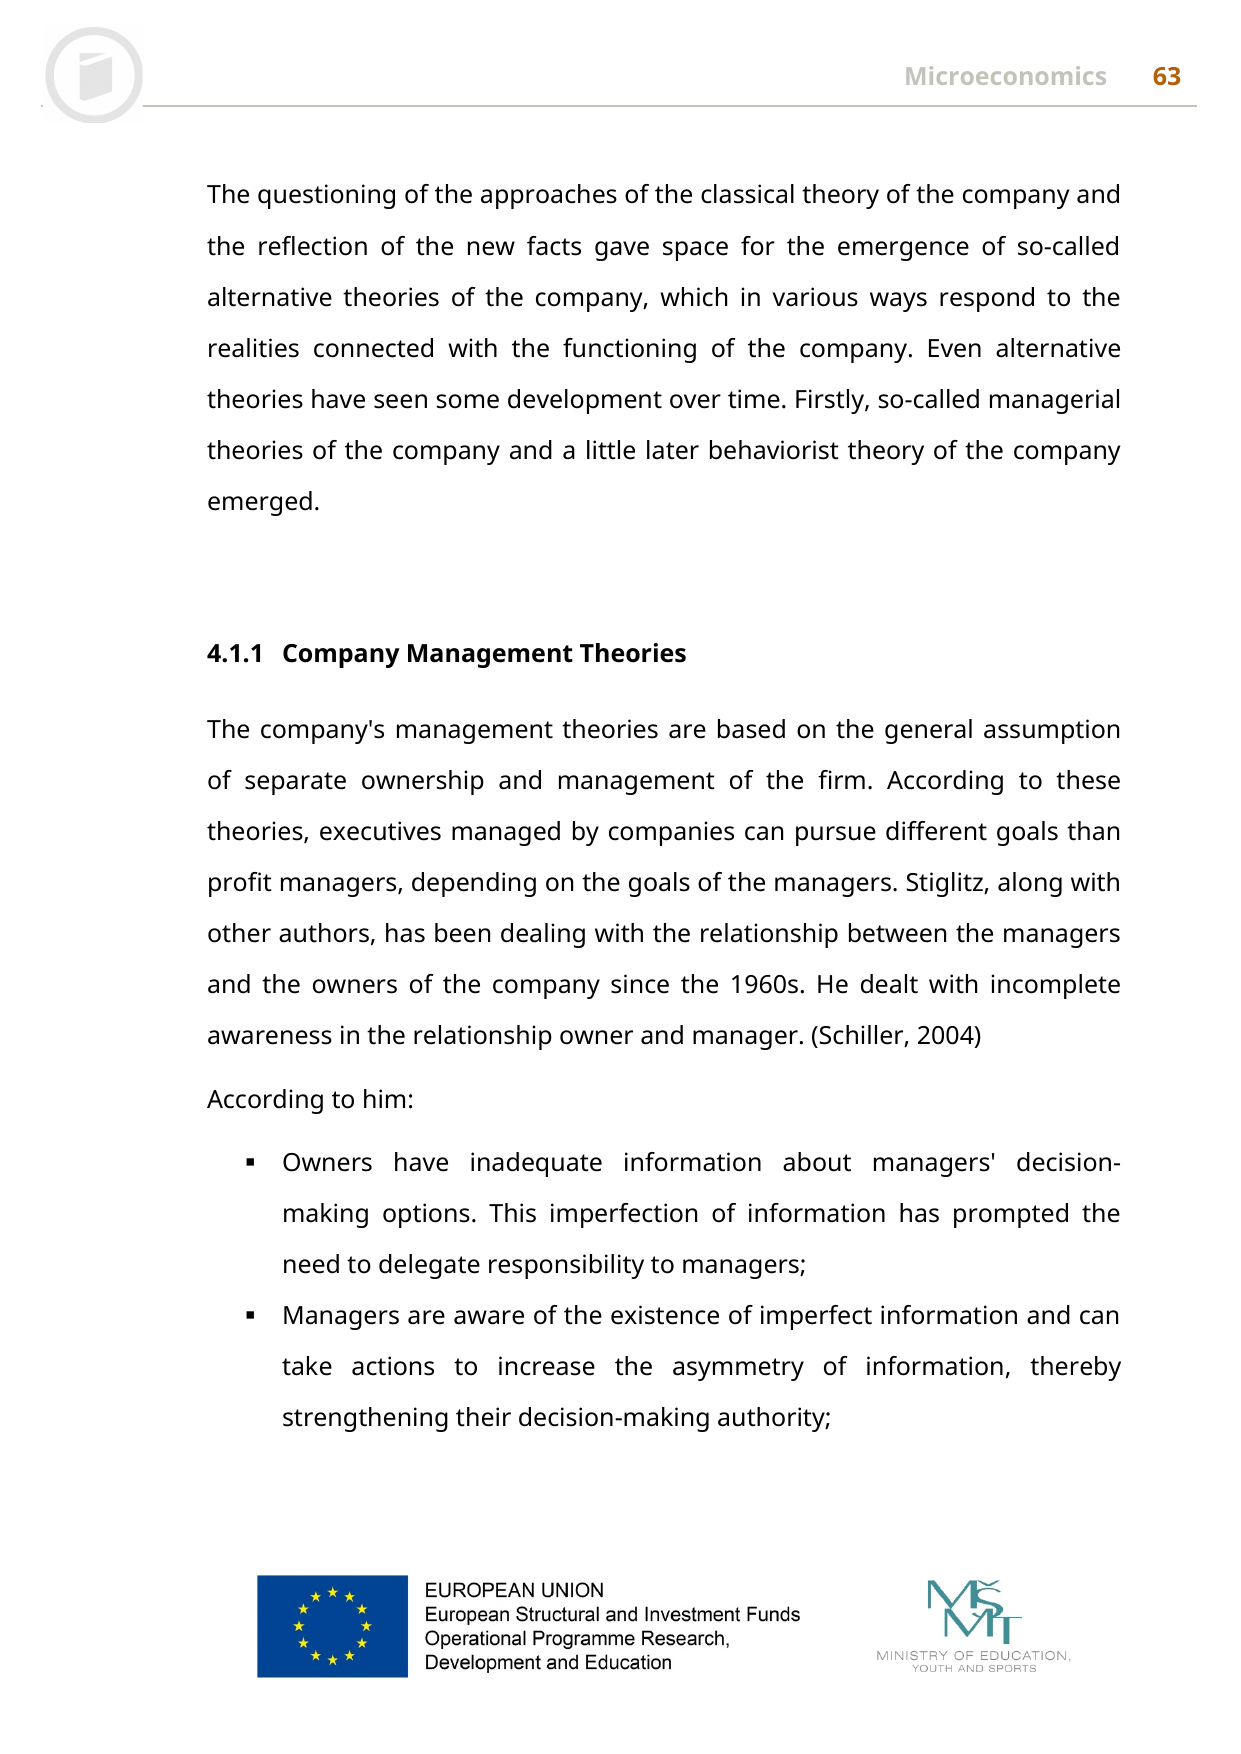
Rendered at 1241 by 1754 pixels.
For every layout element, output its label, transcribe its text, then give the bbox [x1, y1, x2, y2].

list Owners have inadequate information about managers' decision-making options. This imperfection of information has prompted the need to delegate responsibility to managers; [244, 1145, 1122, 1281]
list Managers are aware of the existence of imperfect information and can take actions to increase the asymmetry of information, thereby strengthening their decision-making authority; [244, 1298, 1122, 1434]
text The company's management theories are based on the general assumption of separate ownership and management of the firm. According to these theories, executives managed by companies can pursue different goals than profit managers, depending on the goals of the managers. Stiglitz, along with other authors, has been dealing with the relationship between the managers and the owners of the company since the 1960s. He dealt with incomplete awareness in the relationship owner and manager. (Schiller, 2004) [207, 712, 1122, 1052]
picture [206, 1524, 1121, 1728]
text The questioning of the approaches of the classical theory of the company and the reflection of the new facts gave space for the emergence of so-called alternative theories of the company, which in various ways respond to the realities connected with the functioning of the company. Even alternative theories have seen some development over time. Firstly, so-called managerial theories of the company and a little later behaviorist theory of the company emerged. [207, 177, 1122, 517]
subtitle Company Management Theories [207, 636, 1122, 669]
text According to him: [207, 1081, 1122, 1115]
